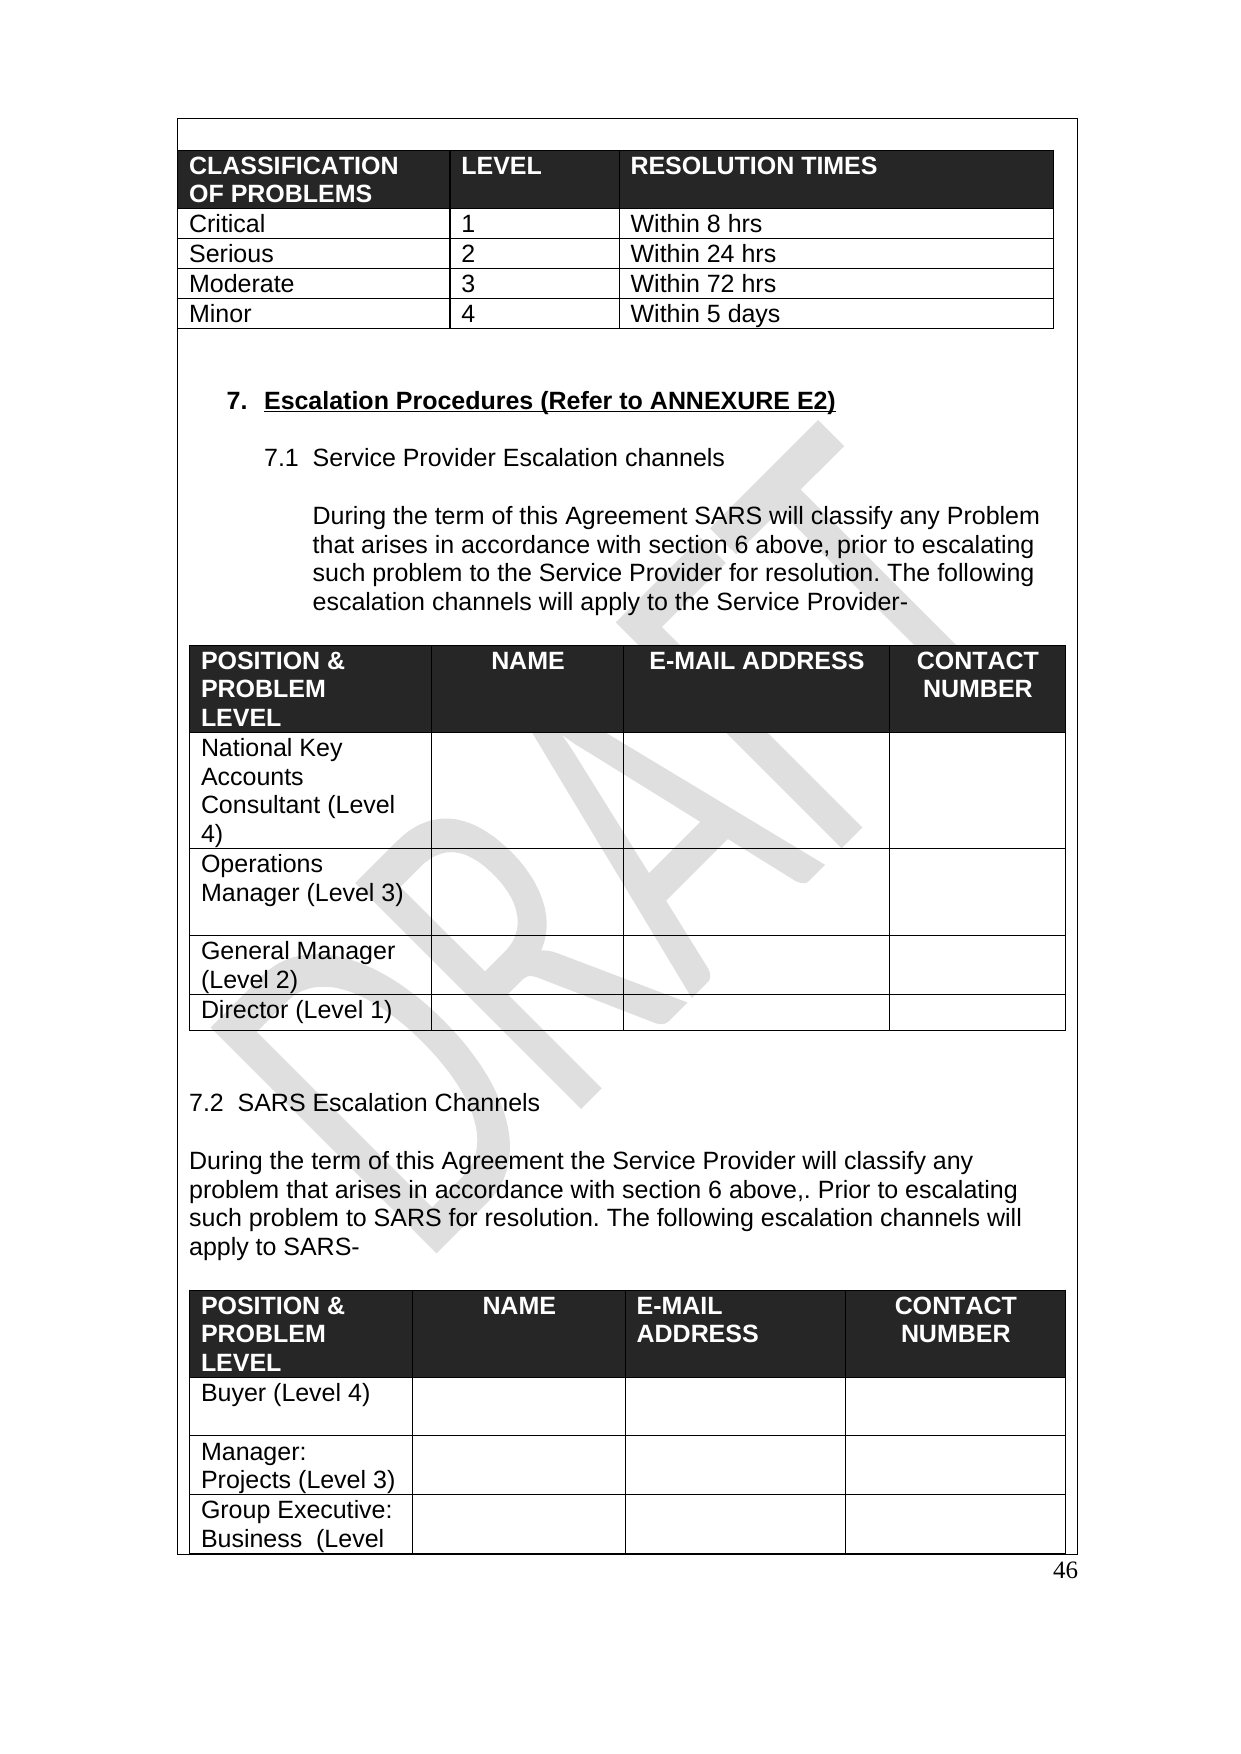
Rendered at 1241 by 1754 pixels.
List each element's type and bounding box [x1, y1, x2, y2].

table_header [178, 119, 1077, 1553]
